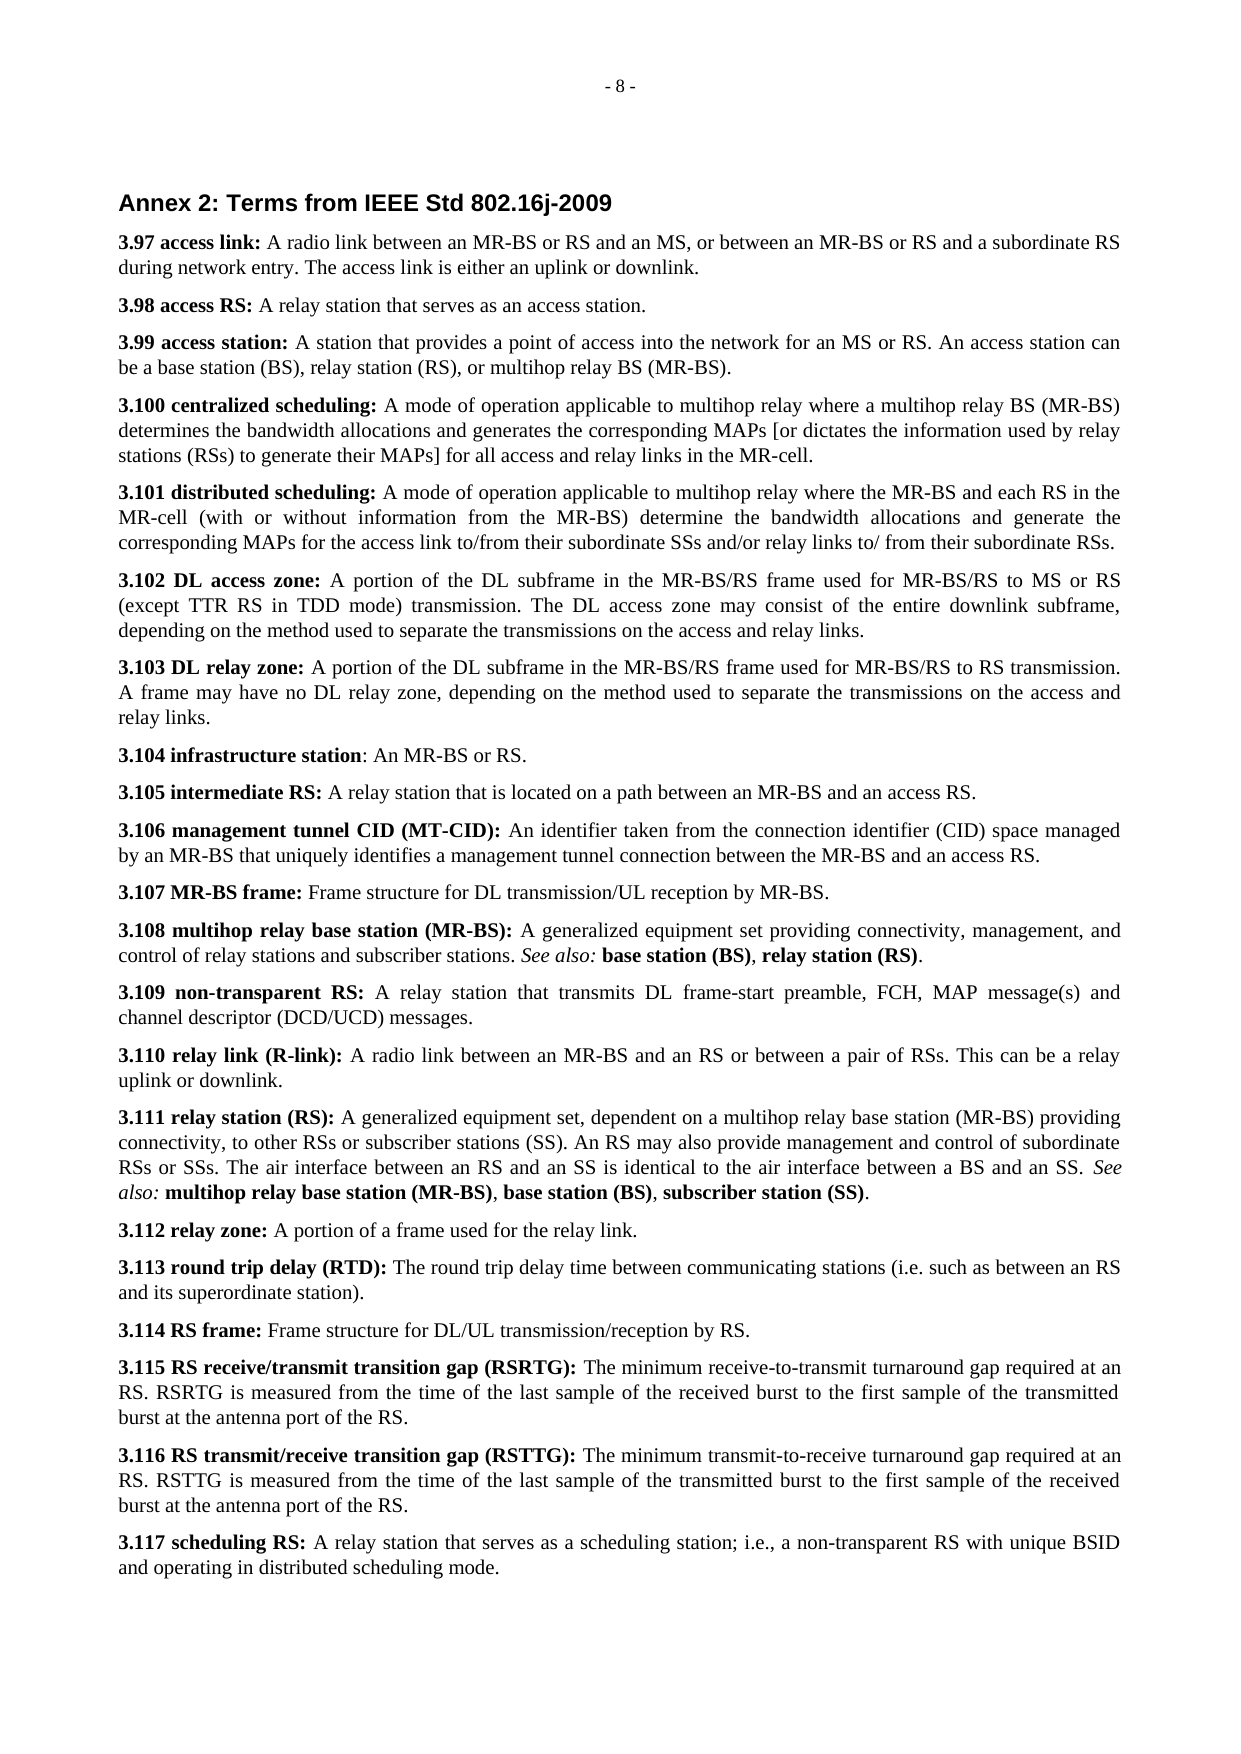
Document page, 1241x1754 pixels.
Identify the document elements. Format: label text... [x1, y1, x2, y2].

text 3.114 RS frame: Frame structure for DL/UL transmission/reception by RS. [118, 1317, 1122, 1342]
text 3.105 intermediate RS: A relay station that is located on a path between an MR-BS and an access RS. [118, 779, 1122, 804]
text 3.102 DL access zone: A portion of the DL subframe in the MR-BS/RS frame used for MR-BS/RS to MS or RS (except TTR RS in TDD mode) transmission. The DL access zone may consist of the entire downlink subframe, depending on the method used to separate the transmissions on the access and relay links. [118, 567, 1122, 642]
text 3.115 RS receive/transmit transition gap (RSRTG): The minimum receive-to-transmit turnaround gap required at an RS. RSRTG is measured from the time of the last sample of the received burst to the first sample of the transmitted burst at the antenna port of the RS. [118, 1354, 1122, 1429]
text 3.111 relay station (RS): A generalized equipment set, dependent on a multihop relay base station (MR-BS) providing connectivity, to other RSs or subscriber stations (SS). An RS may also provide management and control of subordinate RSs or SSs. The air interface between an RS and an SS is identical to the air interface between a BS and an SS. See also: multihop relay base station (MR-BS), base station (BS), subscriber station (SS). [118, 1104, 1122, 1204]
text 3.112 relay zone: A portion of a frame used for the relay link. [118, 1217, 1122, 1242]
text 3.117 scheduling RS: A relay station that serves as a scheduling station; i.e., a non-transparent RS with unique BSID and operating in distributed scheduling mode. [118, 1529, 1122, 1579]
text 3.109 non-transparent RS: A relay station that transmits DL frame-start preamble, FCH, MAP message(s) and channel descriptor (DCD/UCD) messages. [118, 979, 1122, 1029]
text 3.100 centralized scheduling: A mode of operation applicable to multihop relay where a multihop relay BS (MR-BS) determines the bandwidth allocations and generates the corresponding MAPs [or dictates the information used by relay stations (RSs) to generate their MAPs] for all access and relay links in the MR-cell. [118, 392, 1122, 467]
text Annex 2: Terms from IEEE Std 802.16j-2009 [118, 189, 1122, 217]
text 3.97 access link: A radio link between an MR-BS or RS and an MS, or between an MR-BS or RS and a subordinate RS during network entry. The access link is either an uplink or downlink. [118, 229, 1122, 279]
text 3.101 distributed scheduling: A mode of operation applicable to multihop relay where the MR-BS and each RS in the MR-cell (with or without information from the MR-BS) determine the bandwidth allocations and generate the corresponding MAPs for the access link to/from their subordinate SSs and/or relay links to/ from their subordinate RSs. [118, 479, 1122, 554]
text 3.108 multihop relay base station (MR-BS): A generalized equipment set providing connectivity, management, and control of relay stations and subscriber stations. See also: base station (BS), relay station (RS). [118, 917, 1122, 967]
text 3.116 RS transmit/receive transition gap (RSTTG): The minimum transmit-to-receive turnaround gap required at an RS. RSTTG is measured from the time of the last sample of the transmitted burst to the first sample of the received burst at the antenna port of the RS. [118, 1442, 1122, 1517]
text 3.99 access station: A station that provides a point of access into the network for an MS or RS. An access station can be a base station (BS), relay station (RS), or multihop relay BS (MR-BS). [118, 329, 1122, 379]
text 3.110 relay link (R-link): A radio link between an MR-BS and an RS or between a pair of RSs. This can be a relay uplink or downlink. [118, 1042, 1122, 1092]
text 3.104 infrastructure station: An MR-BS or RS. [118, 742, 1122, 767]
text 3.107 MR-BS frame: Frame structure for DL transmission/UL reception by MR-BS. [118, 879, 1122, 904]
text 3.106 management tunnel CID (MT-CID): An identifier taken from the connection identifier (CID) space managed by an MR-BS that uniquely identifies a management tunnel connection between the MR-BS and an access RS. [118, 817, 1122, 867]
text 3.98 access RS: A relay station that serves as an access station. [118, 292, 1122, 317]
text 3.103 DL relay zone: A portion of the DL subframe in the MR-BS/RS frame used for MR-BS/RS to RS transmission. A frame may have no DL relay zone, depending on the method used to separate the transmissions on the access and relay links. [118, 654, 1122, 729]
text 3.113 round trip delay (RTD): The round trip delay time between communicating stations (i.e. such as between an RS and its superordinate station). [118, 1254, 1122, 1304]
